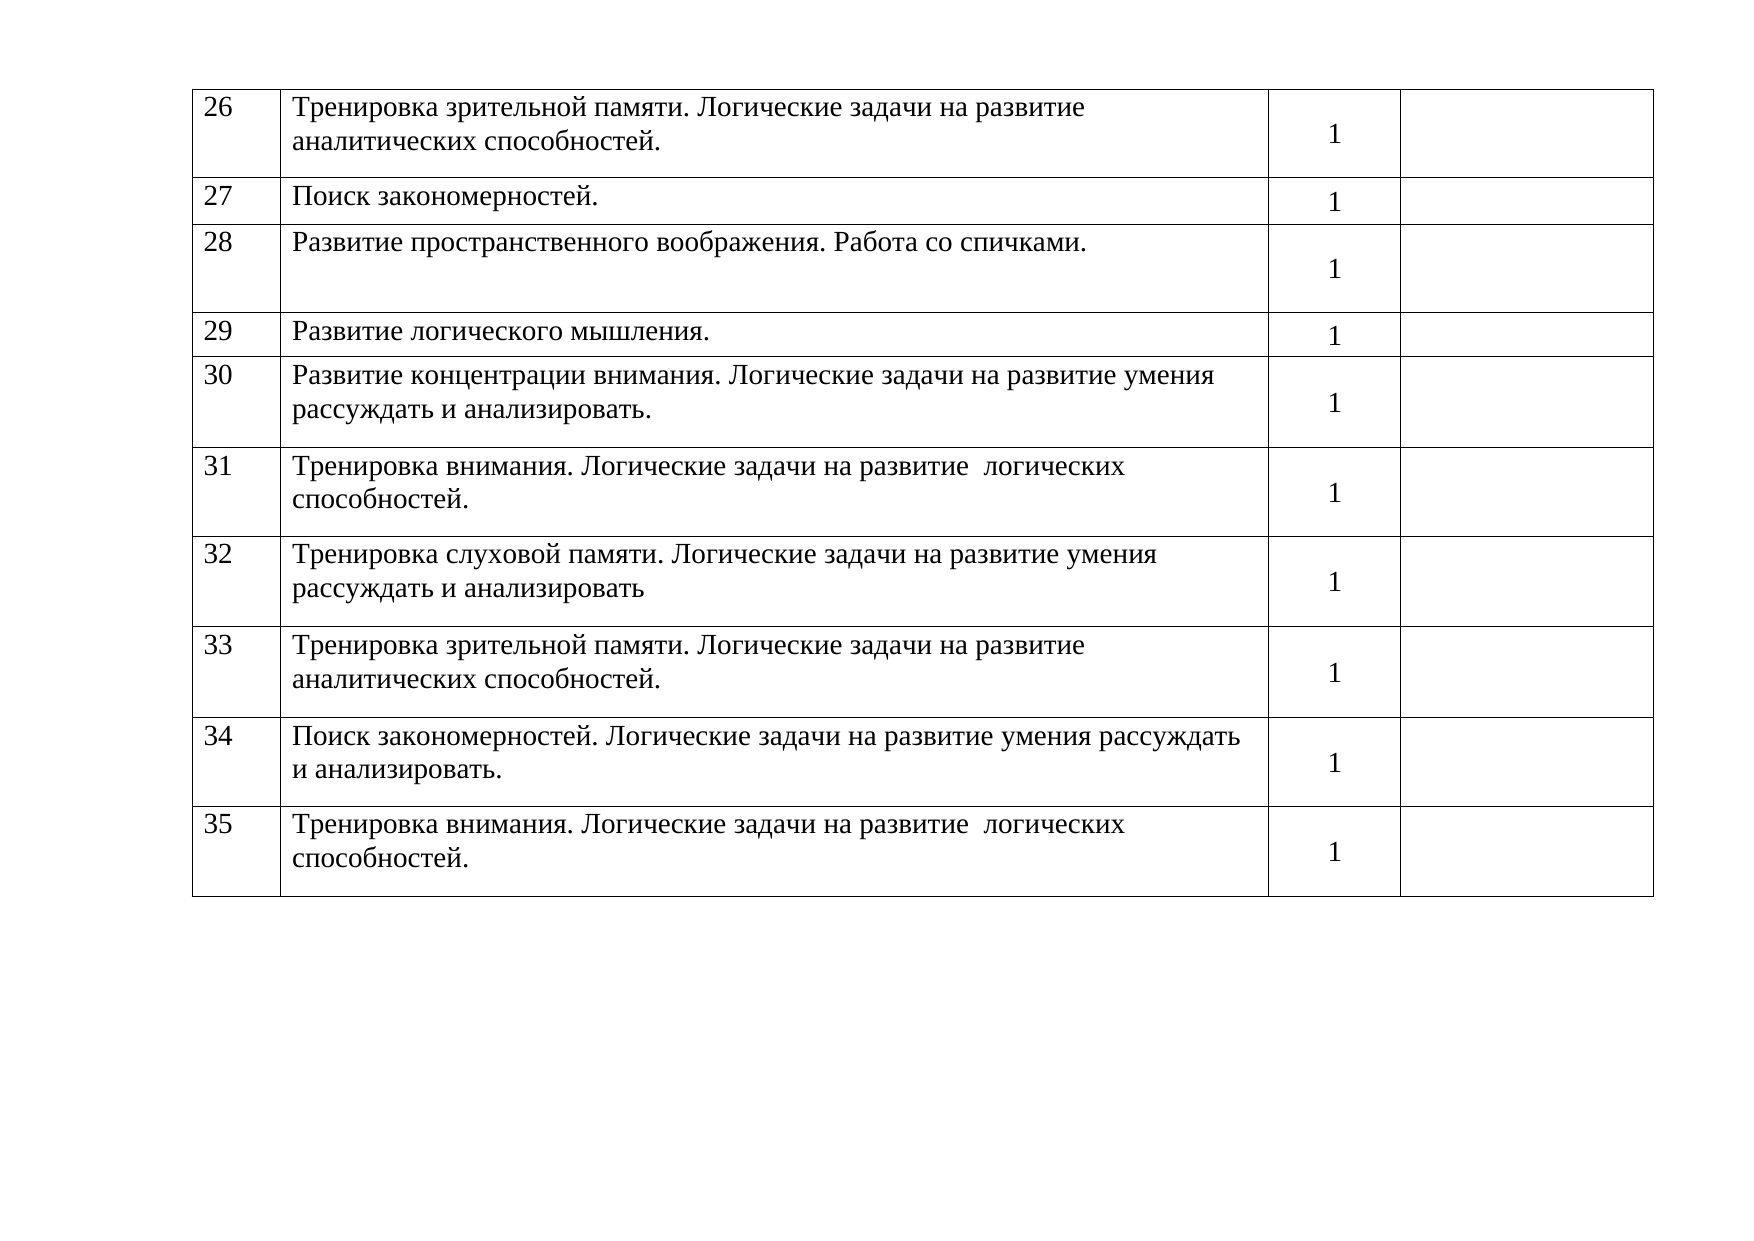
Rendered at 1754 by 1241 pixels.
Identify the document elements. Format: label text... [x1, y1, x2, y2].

table_cell 1 [1269, 90, 1400, 177]
table_cell [1401, 178, 1653, 223]
table_cell [1401, 627, 1653, 717]
table_cell Поиск закономерностей. [281, 178, 1268, 223]
table_cell 1 [1269, 718, 1400, 806]
table_cell [1401, 807, 1653, 896]
table_cell 34 [193, 718, 280, 806]
table_cell 30 [193, 357, 280, 447]
table_cell Развитие логического мышления. [281, 313, 1268, 356]
table_cell 28 [193, 225, 280, 312]
table_cell 1 [1269, 627, 1400, 717]
table_cell Тренировка зрительной памяти. Логические задачи на развитие аналитических способностей. [281, 90, 1268, 177]
table_cell Тренировка зрительной памяти. Логические задачи на развитие аналитических способностей. [281, 627, 1268, 717]
table_cell 1 [1269, 807, 1400, 896]
table_cell 26 [193, 90, 280, 177]
table_cell 29 [193, 313, 280, 356]
table_cell 31 [193, 448, 280, 536]
table_cell 35 [193, 807, 280, 896]
table_cell 33 [193, 627, 280, 717]
table_cell 1 [1269, 537, 1400, 626]
table_cell [1401, 357, 1653, 447]
table_cell Тренировка внимания. Логические задачи на развитие логических способностей. [281, 448, 1268, 536]
table_cell 1 [1269, 178, 1400, 223]
table_cell 1 [1269, 225, 1400, 312]
table_cell [1401, 225, 1653, 312]
table_cell [1401, 90, 1653, 177]
table_cell 32 [193, 537, 280, 626]
table_cell [1401, 718, 1653, 806]
table_cell Поиск закономерностей. Логические задачи на развитие умения рассуждать и анализировать. [281, 718, 1268, 806]
table_cell Развитие пространственного воображения. Работа со спичками. [281, 225, 1268, 312]
table_cell Тренировка внимания. Логические задачи на развитие логических способностей. [281, 807, 1268, 896]
table_cell [1401, 537, 1653, 626]
table_cell 1 [1269, 448, 1400, 536]
table_cell 1 [1269, 357, 1400, 447]
table_cell [1401, 448, 1653, 536]
table_cell [1401, 313, 1653, 356]
table_cell Тренировка слуховой памяти. Логические задачи на развитие умения рассуждать и анализировать [281, 537, 1268, 626]
table_cell 27 [193, 178, 280, 223]
table_cell 1 [1269, 313, 1400, 356]
table_cell Развитие концентрации внимания. Логические задачи на развитие умения рассуждать и анализировать. [281, 357, 1268, 447]
